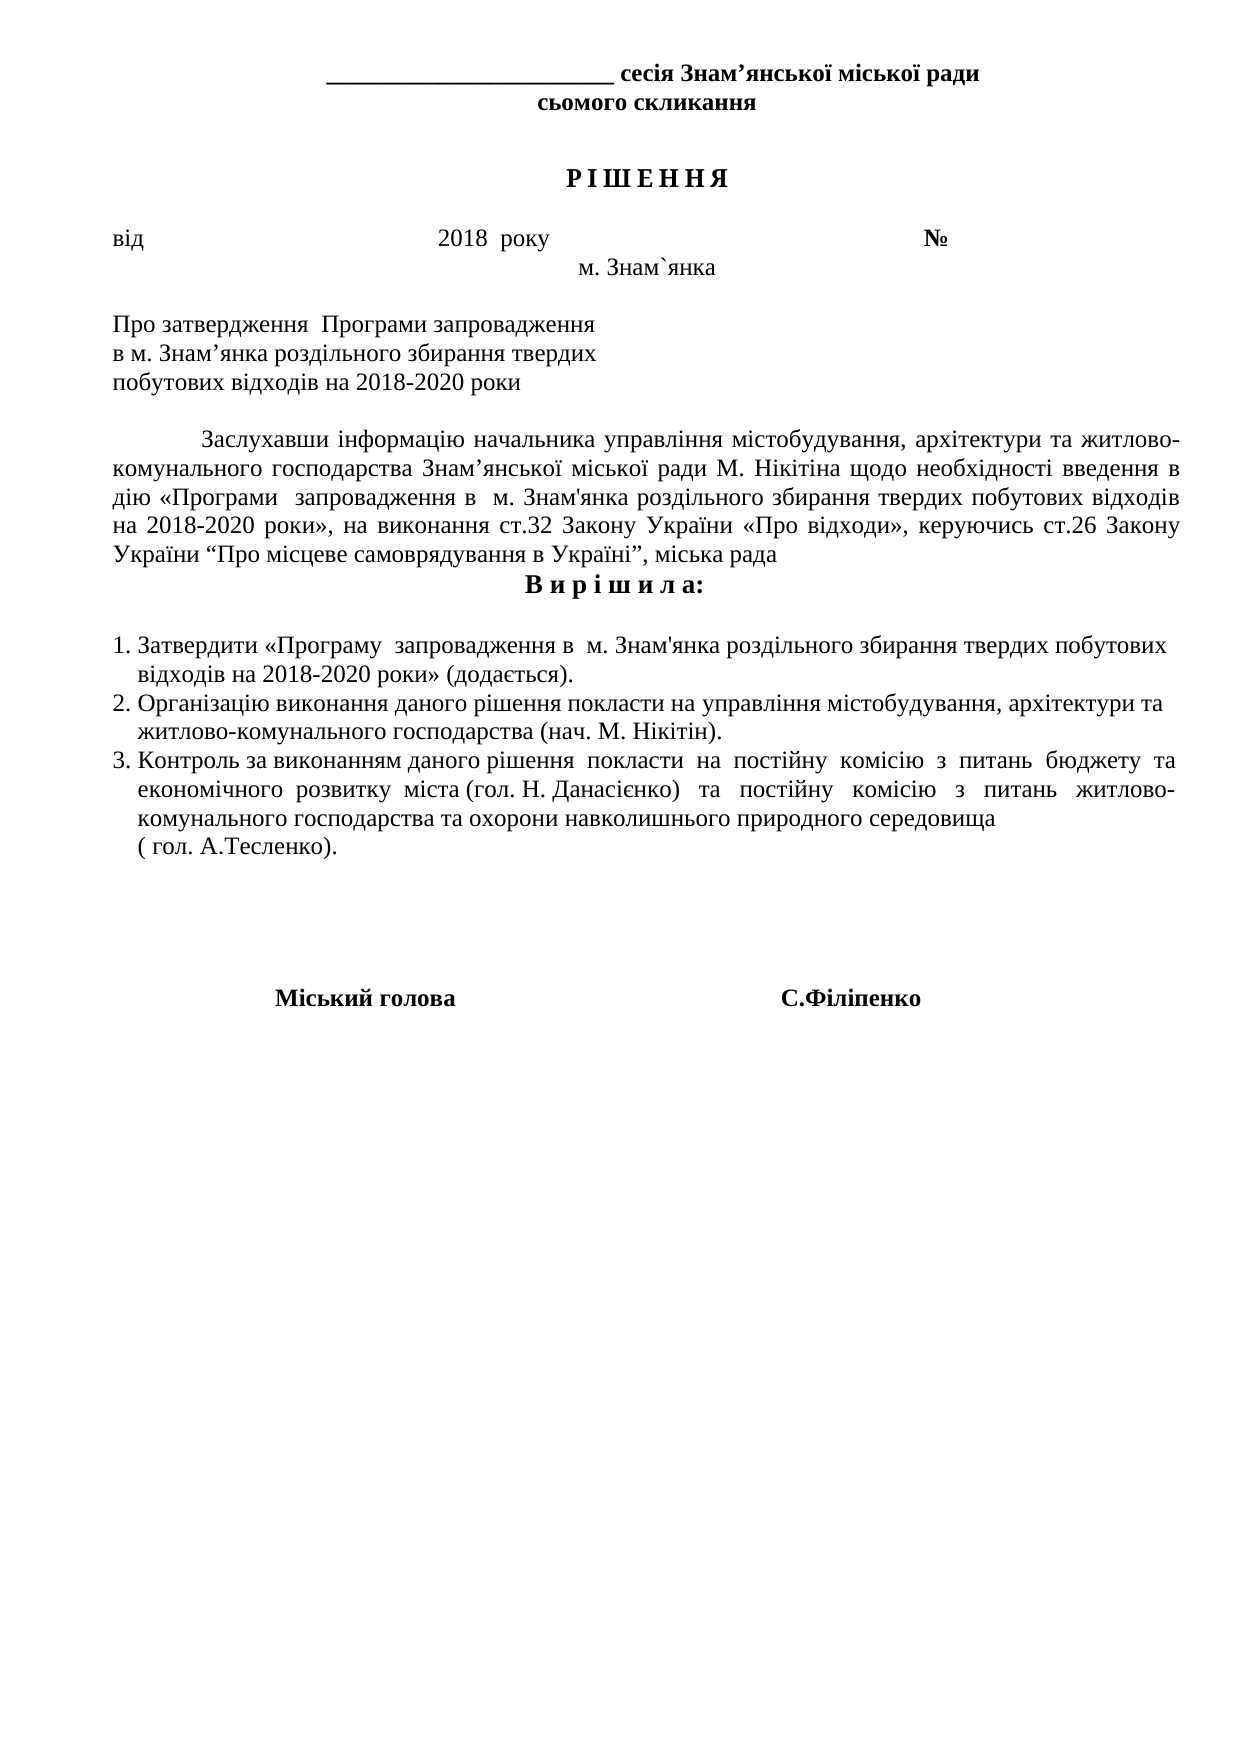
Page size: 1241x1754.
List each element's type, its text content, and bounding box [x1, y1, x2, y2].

text економічного розвитку міста (гол. Н. Данасієнко) та постійну комісію з питань житлово- [112, 774, 1181, 803]
text В и р і ш и л а: [112, 568, 1181, 599]
text Заслухавши інформацію начальника управління містобудування, архітектури та житлово-комунального господарства Знам’янської міської ради М. Нікітіна щодо необхідності введення в дію «Програми запровадження в м. Знам'янка роздільного збирання твердих побутових відходів на 2018-2020 роки», на виконання ст.32 Закону України «Про відходи», керуючись ст.26 Закону України “Про місцеве самоврядування в Україні”, міська рада [112, 424, 1181, 568]
text побутових відходів на 2018-2020 роки [112, 367, 1181, 395]
text 3. Контроль за виконанням даного рішення покласти на постійну комісію з питань бюджету та [112, 745, 1181, 774]
text житлово-комунального господарства (нач. М. Нікітін). [112, 716, 1181, 745]
text сьомого скликання [112, 87, 1181, 116]
text 2. Організацію виконання даного рішення покласти на управління містобудування, архітектури та [112, 688, 1181, 716]
subtitle Р І Ш Е Н Н Я [112, 165, 1181, 194]
text комунального господарства та охорони навколишнього природного середовища [112, 803, 1181, 831]
text Про затвердження Програми запровадження [112, 309, 1181, 338]
text від 2018 року № [112, 223, 1181, 252]
text м. Знам`янка [112, 252, 1181, 280]
text відходів на 2018-2020 роки» (додається). [112, 659, 1181, 688]
text 1. Затвердити «Програму запровадження в м. Знам'янка роздільного збирання твердих побутових [112, 630, 1181, 659]
text _______________________ сесія Знам’янської міської ради [112, 58, 1181, 87]
subtitle Міський голова С.Філіпенко [112, 983, 1181, 1011]
text в м. Знам’янка роздільного збирання твердих [112, 338, 1181, 367]
text ( гол. А.Тесленко). [112, 831, 1181, 860]
